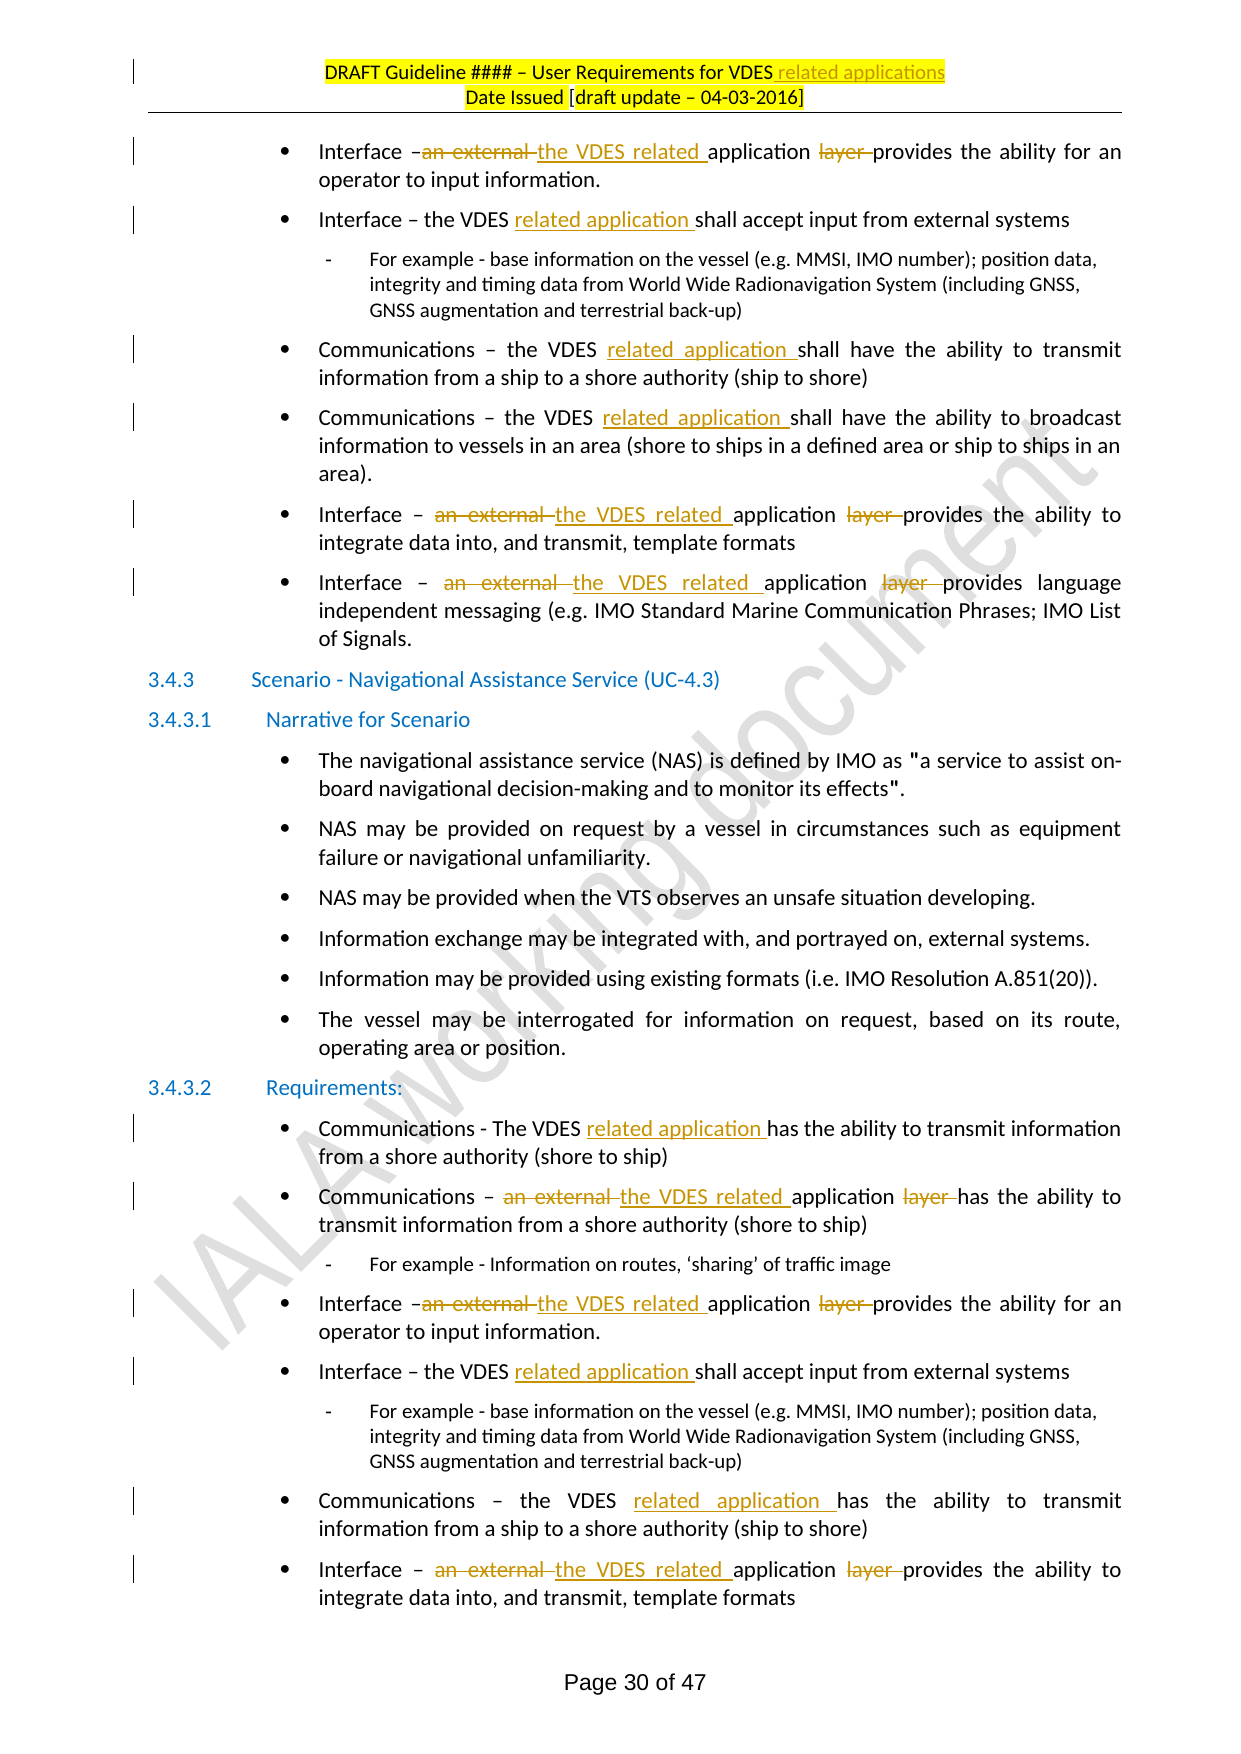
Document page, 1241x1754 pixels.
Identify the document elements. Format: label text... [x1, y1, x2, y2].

text Communications – the VDES shall have the ability to transmit information from a ship to a shore authority (ship to shore) [281, 335, 1122, 391]
text Information exchange may be integrated with, and portrayed on, external systems. [281, 924, 1122, 952]
text Interface – the VDES shall accept input from external systems [281, 1357, 1122, 1385]
text Interface –application provides the ability for an operator to input information. [281, 137, 1122, 193]
subtitle Requirements: [148, 1073, 1122, 1101]
text For example - Information on routes, ‘sharing’ of traffic image [325, 1251, 1122, 1276]
text The navigational assistance service (NAS) is defined by IMO as "a service to assist on-board navigational decision-making and to monitor its effects". [281, 746, 1122, 802]
text NAS may be provided when the VTS observes an unsafe situation developing. [281, 883, 1122, 911]
text Interface – application provides language independent messaging (e.g. IMO Standard Marine Communication Phrases; IMO List of Signals. [281, 568, 1122, 652]
text Information may be provided using existing formats (i.e. IMO Resolution A.851(20)). [281, 964, 1122, 992]
text NAS may be provided on request by a vessel in circumstances such as equipment failure or navigational unfamiliarity. [281, 814, 1122, 871]
text Interface – application provides the ability to integrate data into, and transmit, template formats [281, 500, 1122, 556]
subtitle Scenario - Navigational Assistance Service (UC-4.3) [148, 665, 1122, 693]
text Interface –application provides the ability for an operator to input information. [281, 1289, 1122, 1345]
text Interface – application provides the ability to integrate data into, and transmit, template formats [281, 1555, 1122, 1611]
text Communications – the VDES shall have the ability to broadcast information to vessels in an area (shore to ships in a defined area or ship to ships in an area). [281, 403, 1122, 487]
text For example - base information on the vessel (e.g. MMSI, IMO number); position data, integrity and timing data from World Wide Radionavigation System (including GNSS, GNSS augmentation and terrestrial back-up) [325, 1398, 1122, 1474]
text For example - base information on the vessel (e.g. MMSI, IMO number); position data, integrity and timing data from World Wide Radionavigation System (including GNSS, GNSS augmentation and terrestrial back-up) [325, 246, 1122, 322]
text Communications – application has the ability to transmit information from a shore authority (shore to ship) [281, 1182, 1122, 1238]
subtitle Narrative for Scenario [148, 706, 1122, 733]
text Communications - The VDES has the ability to transmit information from a shore authority (shore to ship) [281, 1114, 1122, 1170]
text The vessel may be interrogated for information on request, based on its route, operating area or position. [281, 1005, 1122, 1061]
text Communications – the VDES has the ability to transmit information from a ship to a shore authority (ship to shore) [281, 1487, 1122, 1543]
text Interface – the VDES shall accept input from external systems [281, 206, 1122, 233]
